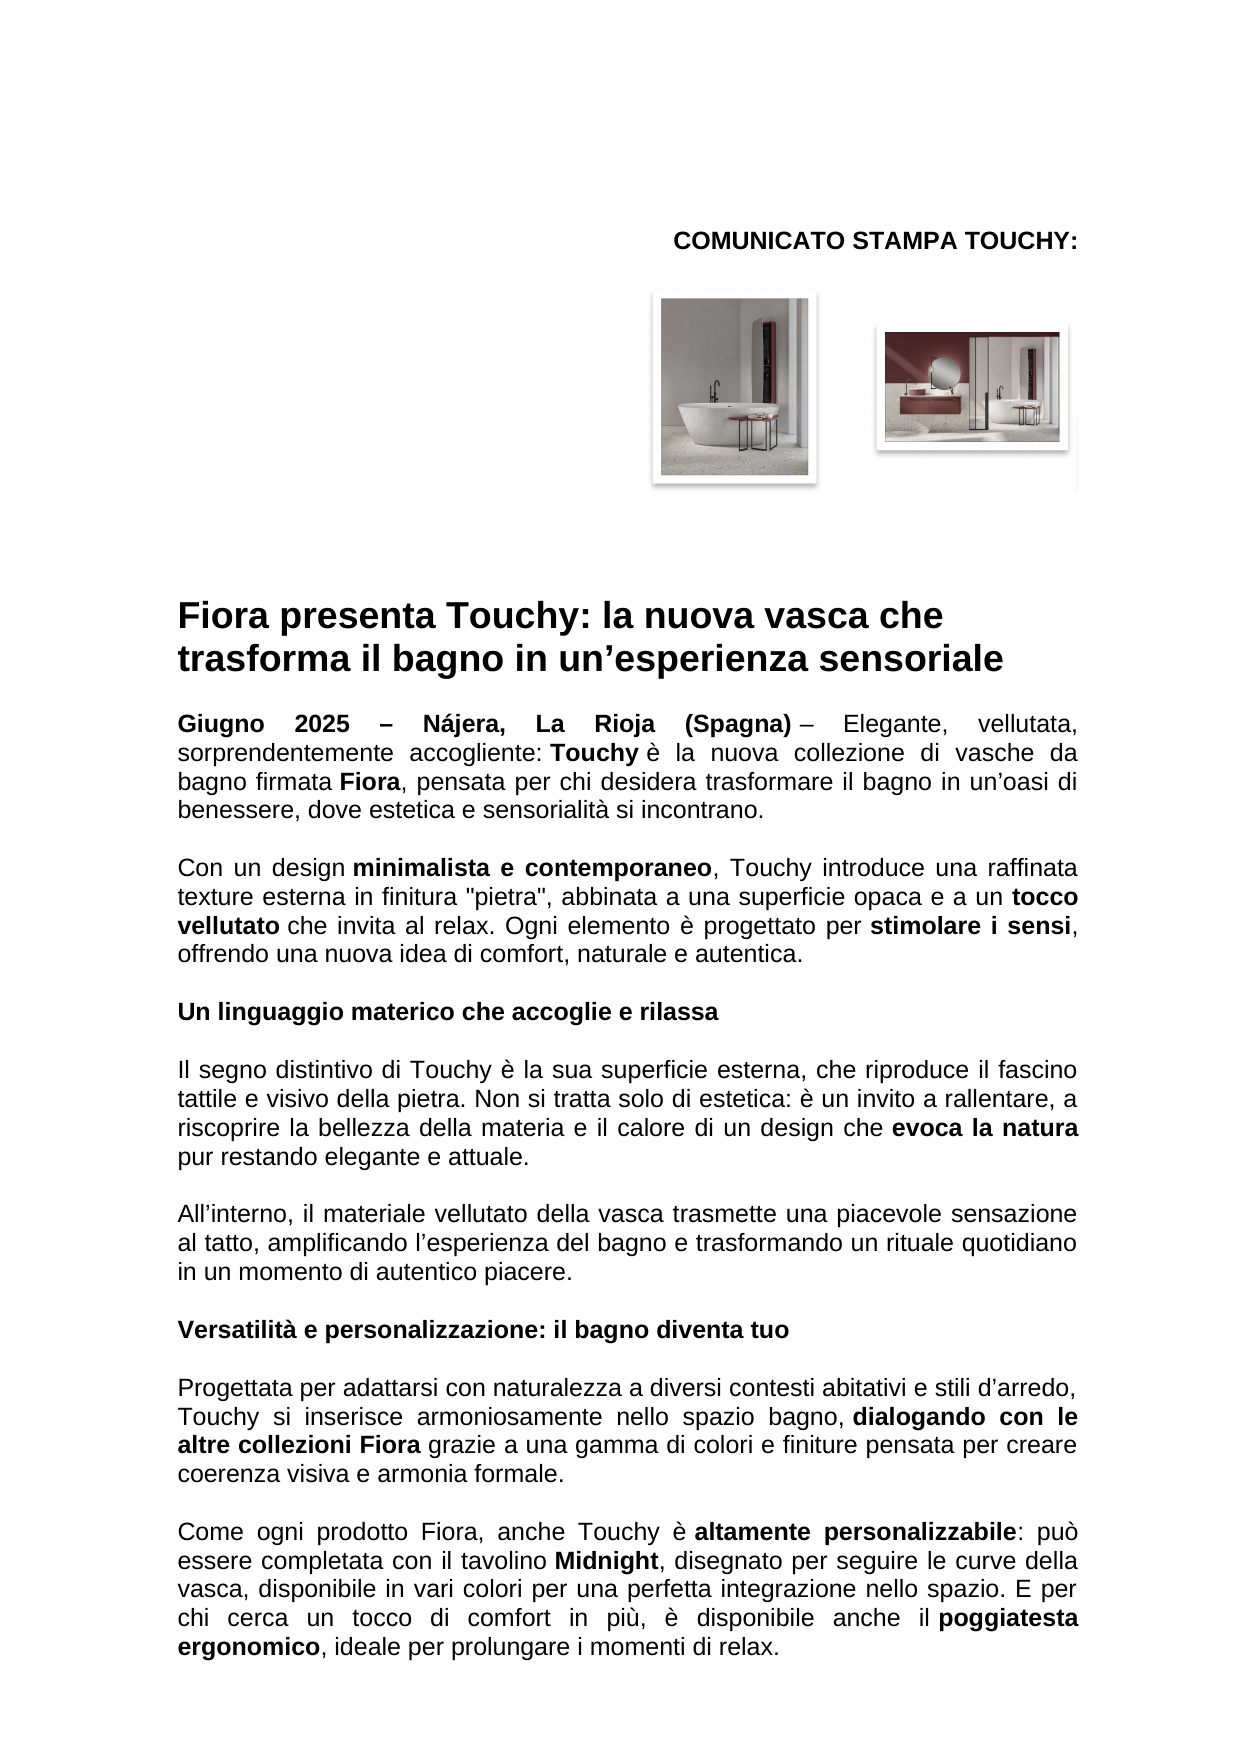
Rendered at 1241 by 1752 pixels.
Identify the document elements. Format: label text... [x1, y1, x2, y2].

text Versatilità e personalizzazione: il bagno diventa tuo [177, 1315, 1078, 1343]
text Il segno distintivo di Touchy è la sua superficie esterna, che riproduce il fascino tattile e visivo della pietra. Non si tratta solo di estetica: è un invito a rallentare, a riscoprire la bellezza della materia e il calore di un design che evoca la natura pur restando elegante e attuale. [177, 1055, 1078, 1170]
picture [642, 283, 1079, 492]
text Con un design minimalista e contemporaneo, Touchy introduce una raffinata texture esterna in finitura "pietra", abbinata a una superficie opaca e a un tocco vellutato che invita al relax. Ogni elemento è progettato per stimolare i sensi, offrendo una nuova idea di comfort, naturale e autentica. [177, 853, 1078, 968]
text All’interno, il materiale vellutato della vasca trasmette una piacevole sensazione al tatto, amplificando l’esperienza del bagno e trasformando un rituale quotidiano in un momento di autentico piacere. [177, 1199, 1078, 1286]
text COMUNICATO STAMPA TOUCHY: [133, 226, 1078, 255]
text Progettata per adattarsi con naturalezza a diversi contesti abitativi e stili d’arredo, Touchy si inserisce armoniosamente nello spazio bagno, dialogando con le altre collezioni Fiora grazie a una gamma di colori e finiture pensata per creare coerenza visiva e armonia formale. [177, 1373, 1078, 1488]
text Giugno 2025 – Nájera, La Rioja (Spagna) – Elegante, vellutata, sorprendentemente accogliente: Touchy è la nuova collezione di vasche da bagno firmata Fiora, pensata per chi desidera trasformare il bagno in un’oasi di benessere, dove estetica e sensorialità si incontrano. [177, 709, 1078, 824]
text Fiora presenta Touchy: la nuova vasca che trasforma il bagno in un’esperienza sensoriale [177, 593, 1078, 680]
text Un linguaggio materico che accoglie e rilassa [177, 997, 1078, 1026]
text Come ogni prodotto Fiora, anche Touchy è altamente personalizzabile: può essere completata con il tavolino Midnight, disegnato per seguire le curve della vasca, disponibile in vari colori per una perfetta integrazione nello spazio. E per chi cerca un tocco di comfort in più, è disponibile anche il poggiatesta ergonomico, ideale per prolungare i momenti di relax. [177, 1517, 1078, 1661]
